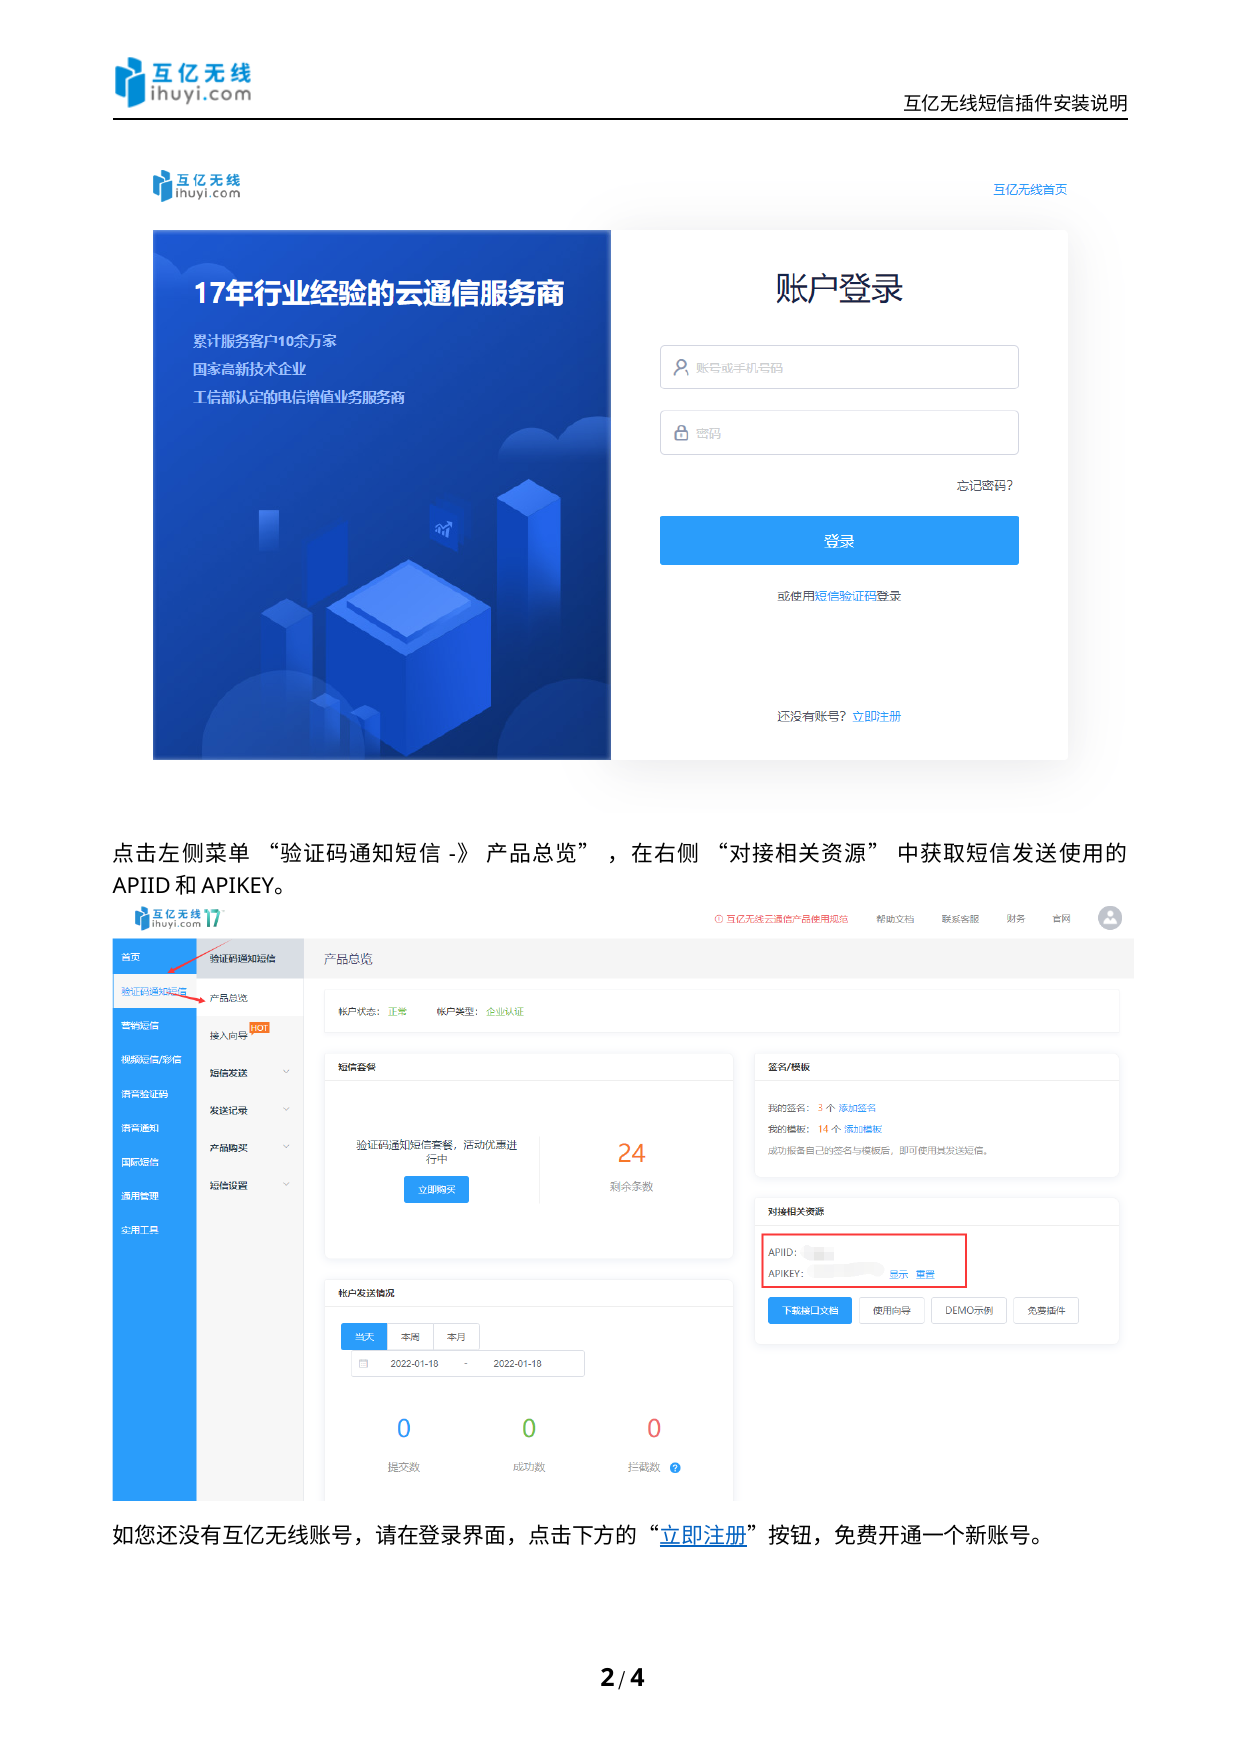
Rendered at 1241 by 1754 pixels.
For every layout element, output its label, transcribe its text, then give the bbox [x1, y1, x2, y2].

text 点击左侧菜单 “验证码通知短信 -》 产品总览” ，在右侧 “对接相关资源” 中获取短信发送使用的APIID和APIKEY。 [112, 835, 1128, 900]
text 如您还没有互亿无线账号，请在登录界面，点击下方的“立即注册”按钮，免费开通一个新账号。 [112, 1518, 1128, 1550]
picture [112, 900, 1134, 1501]
picture [112, 152, 1126, 813]
picture [112, 54, 254, 111]
